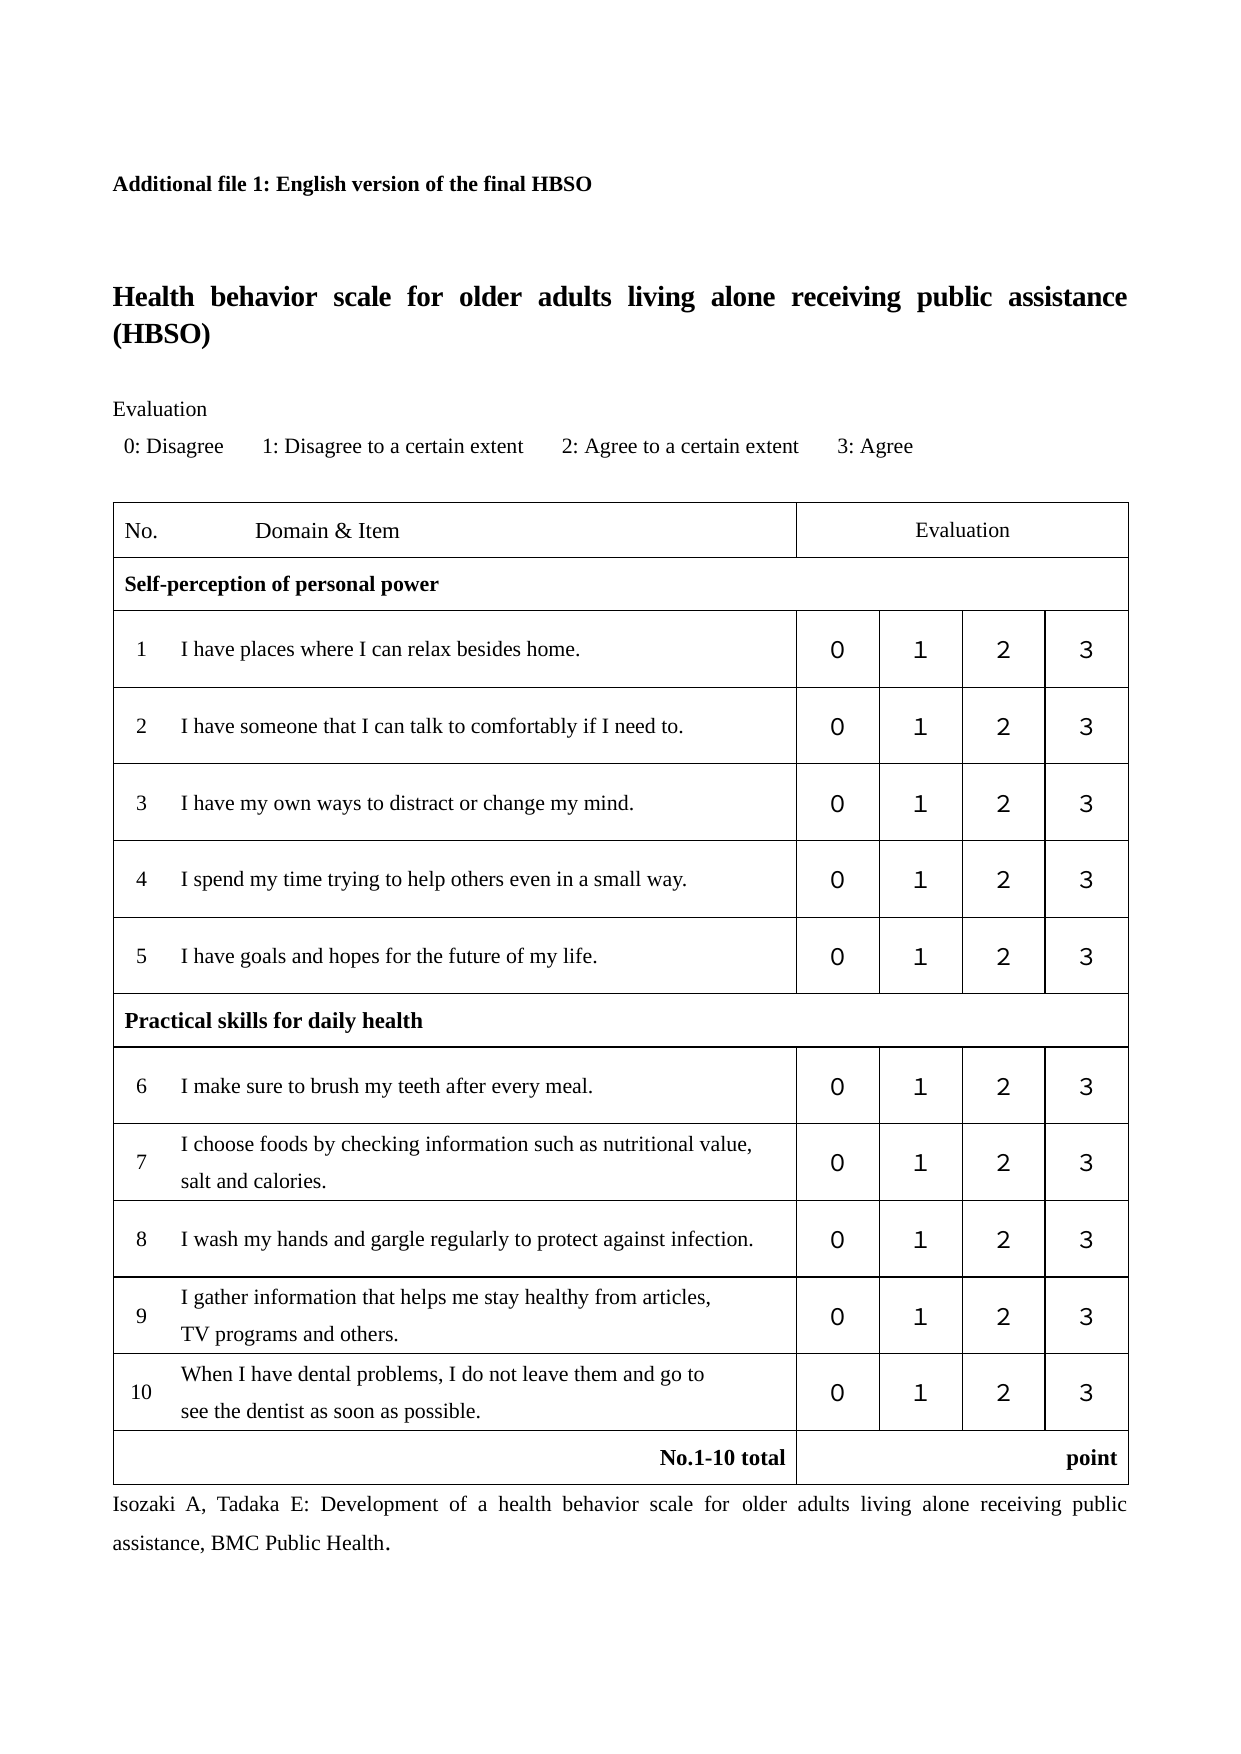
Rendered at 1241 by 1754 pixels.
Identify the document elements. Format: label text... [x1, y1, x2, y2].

table_cell ３ [1046, 1124, 1128, 1200]
table_cell １ [880, 1278, 962, 1353]
table_cell ３ [1046, 1354, 1128, 1430]
table_cell I choose foods by checking information such as nutritional value, salt and calories. [169, 1124, 796, 1200]
table_cell ２ [963, 611, 1044, 687]
table_cell ０ [797, 1278, 879, 1353]
text Additional file 1: English version of the final HBSO [112, 164, 1128, 202]
table_cell 2 [114, 688, 169, 763]
table_cell ３ [1046, 764, 1128, 840]
table_cell ３ [1046, 611, 1128, 687]
table_cell １ [880, 1124, 962, 1200]
table_cell ３ [1046, 841, 1128, 917]
table_cell I gather information that helps me stay healthy from articles, TV programs and others. [169, 1278, 796, 1353]
table_cell １ [880, 1201, 962, 1276]
text Evaluation [112, 389, 1128, 427]
table_cell １ [880, 688, 962, 763]
table_cell 8 [114, 1201, 169, 1276]
table_cell ０ [797, 1354, 879, 1430]
table_cell ３ [1046, 1278, 1128, 1353]
table_cell １ [880, 1354, 962, 1430]
table_cell I wash my hands and gargle regularly to protect against infection. [169, 1201, 796, 1276]
table_cell 9 [114, 1278, 169, 1353]
table_cell 3 [114, 764, 169, 840]
table_cell ０ [797, 841, 879, 917]
table_cell ２ [963, 1201, 1044, 1276]
table_cell ２ [963, 1048, 1044, 1123]
table_cell I make sure to brush my teeth after every meal. [169, 1048, 796, 1123]
table_cell point [797, 1431, 1128, 1484]
table_header Evaluation [797, 503, 1128, 557]
table_cell Practical skills for daily health [114, 994, 1128, 1046]
table_cell Self-perception of personal power [114, 558, 1128, 610]
text 0: Disagree 1: Disagree to a certain extent 2: Agree to a certain extent 3: Agree [112, 427, 1128, 464]
table_cell ２ [963, 1354, 1044, 1430]
table_cell １ [880, 841, 962, 917]
table_cell I spend my time trying to help others even in a small way. [169, 841, 796, 917]
table_cell I have places where I can relax besides home. [169, 611, 796, 687]
table_cell ３ [1046, 918, 1128, 993]
table_cell ３ [1046, 688, 1128, 763]
table_cell 1 [114, 611, 169, 687]
table_cell 5 [114, 918, 169, 993]
table_cell １ [880, 764, 962, 840]
table_cell I have goals and hopes for the future of my life. [169, 918, 796, 993]
table_cell 6 [114, 1048, 169, 1123]
table_cell ２ [963, 1278, 1044, 1353]
table_cell ０ [797, 1124, 879, 1200]
table_cell ０ [797, 611, 879, 687]
table_cell 7 [114, 1124, 169, 1200]
table_header Domain & Item [169, 503, 796, 557]
table_cell ０ [797, 918, 879, 993]
table_cell 10 [114, 1354, 169, 1430]
table_cell ０ [797, 1048, 879, 1123]
text Health behavior scale for older adults living alone receiving public assistance (HBSO) [112, 277, 1128, 352]
table_cell ０ [797, 764, 879, 840]
table_cell I have my own ways to distract or change my mind. [169, 764, 796, 840]
table_cell I have someone that I can talk to comfortably if I need to. [169, 688, 796, 763]
table_cell １ [880, 1048, 962, 1123]
table_cell No.1-10 total [169, 1431, 796, 1484]
table_cell ３ [1046, 1048, 1128, 1123]
table_cell [114, 1431, 169, 1484]
table_cell 4 [114, 841, 169, 917]
table_cell ３ [1046, 1201, 1128, 1276]
text Isozaki A, Tadaka E: Development of a health behavior scale for older adults living alone receiving public assistance, BMC Public Health. [112, 1485, 1128, 1560]
table_cell ０ [797, 1201, 879, 1276]
table_cell ２ [963, 918, 1044, 993]
table_cell ０ [797, 688, 879, 763]
table_cell When I have dental problems, I do not leave them and go to see the dentist as soon as possible. [169, 1354, 796, 1430]
table_cell １ [880, 918, 962, 993]
table_cell １ [880, 611, 962, 687]
table_header No. [114, 503, 169, 557]
table_cell ２ [963, 841, 1044, 917]
table_cell ２ [963, 1124, 1044, 1200]
table_cell ２ [963, 688, 1044, 763]
table_cell ２ [963, 764, 1044, 840]
